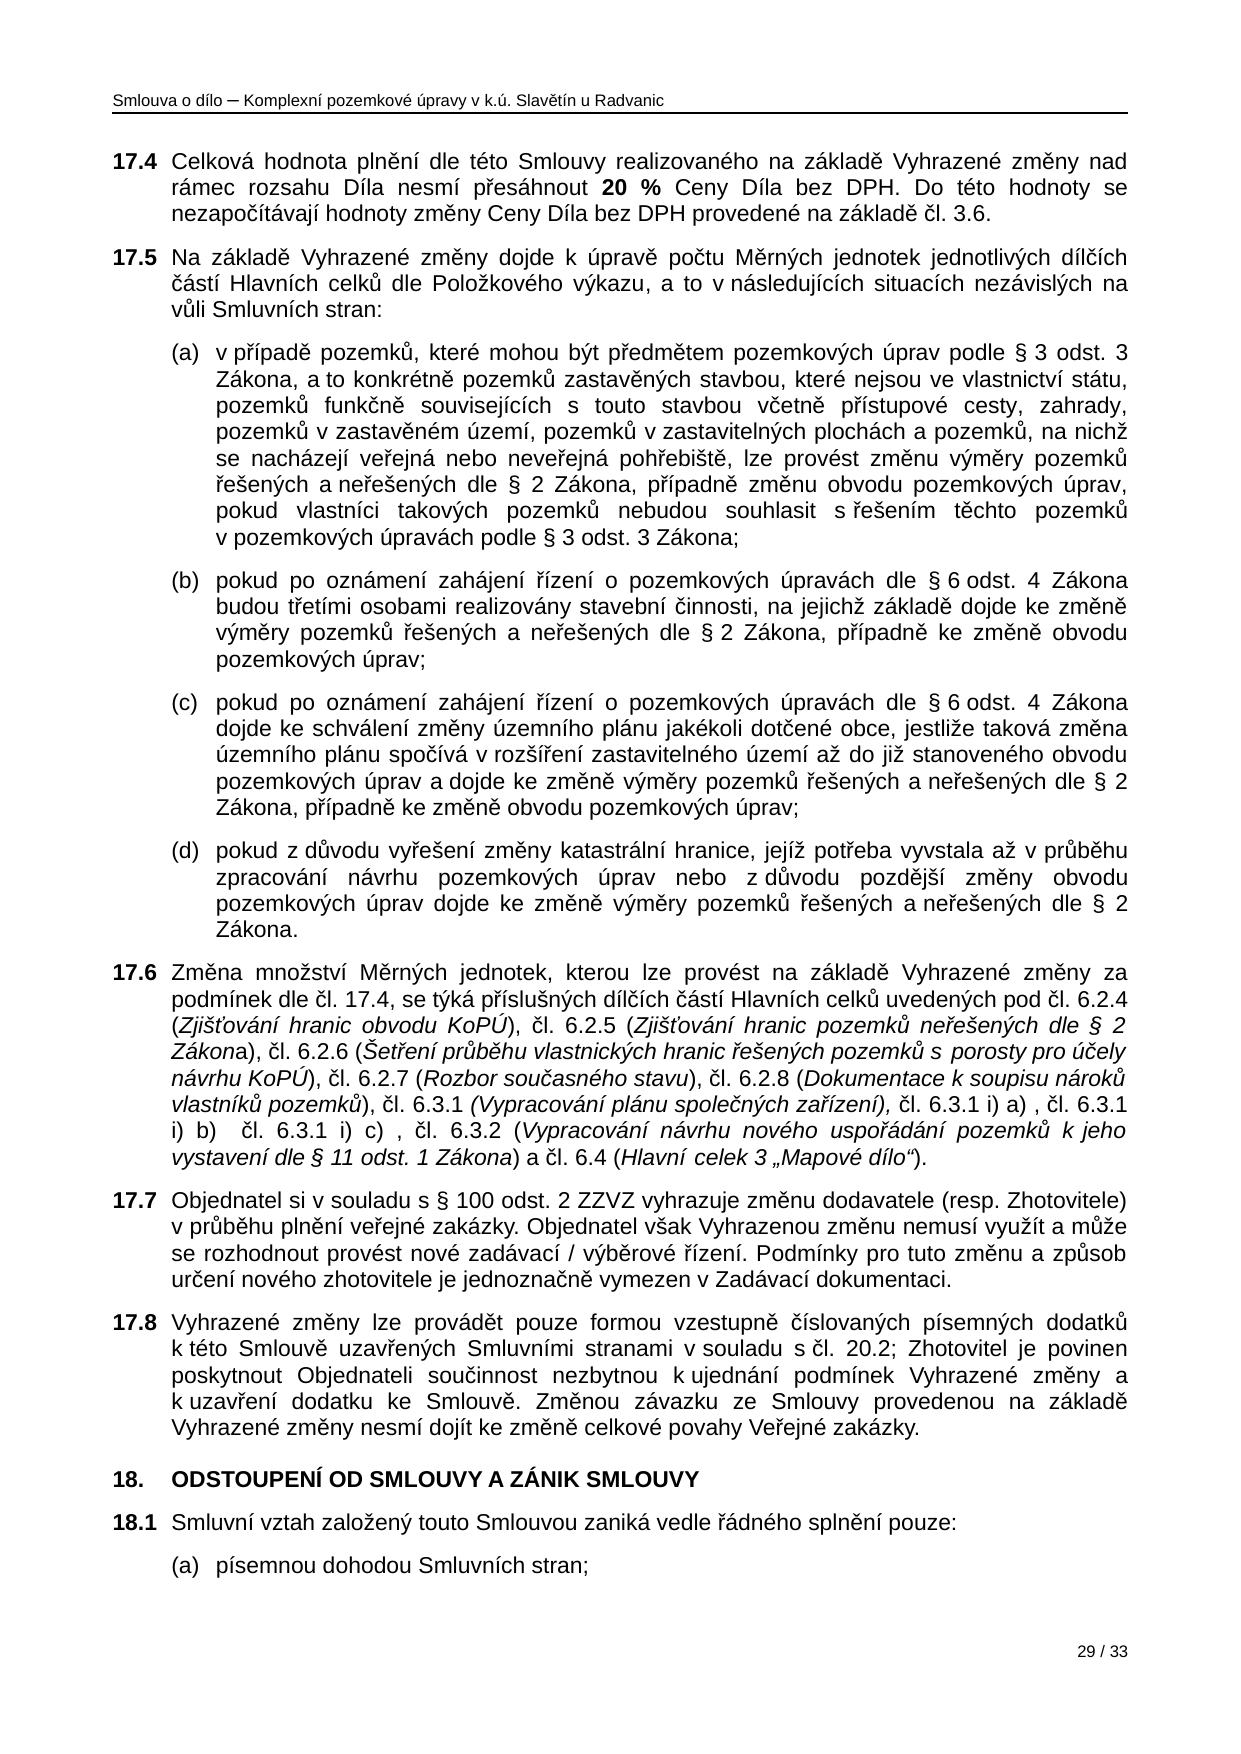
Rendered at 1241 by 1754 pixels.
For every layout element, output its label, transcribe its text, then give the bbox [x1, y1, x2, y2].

list v případě pozemků, které mohou být předmětem pozemkových úprav podle § 3 odst. 3 Zákona, a to konkrétně pozemků zastavěných stavbou, které nejsou ve vlastnictví státu, pozemků funkčně souvisejících s touto stavbou včetně přístupové cesty, zahrady, pozemků v zastavěném území, pozemků v zastavitelných plochách a pozemků, na nichž se nacházejí veřejná nebo neveřejná pohřebiště, lze provést změnu výměry pozemků řešených a neřešených dle § 2 Zákona, případně změnu obvodu pozemkových úprav, pokud vlastníci takových pozemků nebudou souhlasit s řešením těchto pozemků v pozemkových úpravách podle § 3 odst. 3 Zákona; [171, 339, 1128, 550]
list pokud po oznámení zahájení řízení o pozemkových úpravách dle § 6 odst. 4 Zákona budou třetími osobami realizovány stavební činnosti, na jejichž základě dojde ke změně výměry pozemků řešených a neřešených dle § 2 Zákona, případně ke změně obvodu pozemkových úprav; [171, 567, 1128, 672]
list pokud po oznámení zahájení řízení o pozemkových úpravách dle § 6 odst. 4 Zákona dojde ke schválení změny územního plánu jakékoli dotčené obce, jestliže taková změna územního plánu spočívá v rozšíření zastavitelného území až do již stanoveného obvodu pozemkových úprav a dojde ke změně výměry pozemků řešených a neřešených dle § 2 Zákona, případně ke změně obvodu pozemkových úprav; [171, 689, 1128, 821]
list písemnou dohodou Smluvních stran; [171, 1552, 1128, 1578]
text Smluvní vztah založený touto Smlouvou zaniká vedle řádného splnění pouze: [112, 1509, 1128, 1535]
text Celková hodnota plnění dle této Smlouvy realizovaného na základě Vyhrazené změny nad rámec rozsahu Díla nesmí přesáhnout 20 % Ceny Díla bez DPH. Do této hodnoty se nezapočítávají hodnoty změny Ceny Díla bez DPH provedené na základě čl. 3.6. [112, 148, 1128, 227]
text Změna množství Měrných jednotek, kterou lze provést na základě Vyhrazené změny za podmínek dle čl. 17.4, se týká příslušných dílčích částí Hlavních celků uvedených pod čl. 6.2.4 (Zjišťování hranic obvodu KoPÚ), čl. 6.2.5 (Zjišťování hranic pozemků neřešených dle § 2 Zákona), čl. 6.2.6 (Šetření průběhu vlastnických hranic řešených pozemků s porosty pro účely návrhu KoPÚ), čl. 6.2.7 (Rozbor současného stavu), čl. 6.2.8 (Dokumentace k soupisu nároků vlastníků pozemků), čl. 6.3.1 (Vypracování plánu společných zařízení), čl. 6.3.1 i) a), čl. 6.3.1 i) b), čl. 6.3.1 i) c), čl. 6.3.2 (Vypracování návrhu nového uspořádání pozemků k jeho vystavení dle § 11 odst. 1 Zákona) a čl. 6.4 (Hlavní celek 3 „Mapové dílo“). [112, 959, 1128, 1170]
list pokud z důvodu vyřešení změny katastrální hranice, jejíž potřeba vyvstala až v průběhu zpracování návrhu pozemkových úprav nebo z důvodu pozdější změny obvodu pozemkových úprav dojde ke změně výměry pozemků řešených a neřešených dle § 2 Zákona. [171, 837, 1128, 943]
text ODSTOUPENÍ OD SMLOUVY a zánik smlouvy [112, 1466, 1128, 1492]
text Objednatel si v souladu s § 100 odst. 2 ZZVZ vyhrazuje změnu dodavatele (resp. Zhotovitele) v průběhu plnění veřejné zakázky. Objednatel však Vyhrazenou změnu nemusí využít a může se rozhodnout provést nové zadávací / výběrové řízení. Podmínky pro tuto změnu a způsob určení nového zhotovitele je jednoznačně vymezen v Zadávací dokumentaci. [112, 1187, 1128, 1292]
text Na základě Vyhrazené změny dojde k úpravě počtu Měrných jednotek jednotlivých dílčích částí Hlavních celků dle Položkového výkazu, a to v následujících situacích nezávislých na vůli Smluvních stran: [112, 243, 1128, 322]
text Vyhrazené změny lze provádět pouze formou vzestupně číslovaných písemných dodatků k této Smlouvě uzavřených Smluvními stranami v souladu s čl. 20.2; Zhotovitel je povinen poskytnout Objednateli součinnost nezbytnou k ujednání podmínek Vyhrazené změny a k uzavření dodatku ke Smlouvě. Změnou závazku ze Smlouvy provedenou na základě Vyhrazené změny nesmí dojít ke změně celkové povahy Veřejné zakázky. [112, 1309, 1128, 1441]
